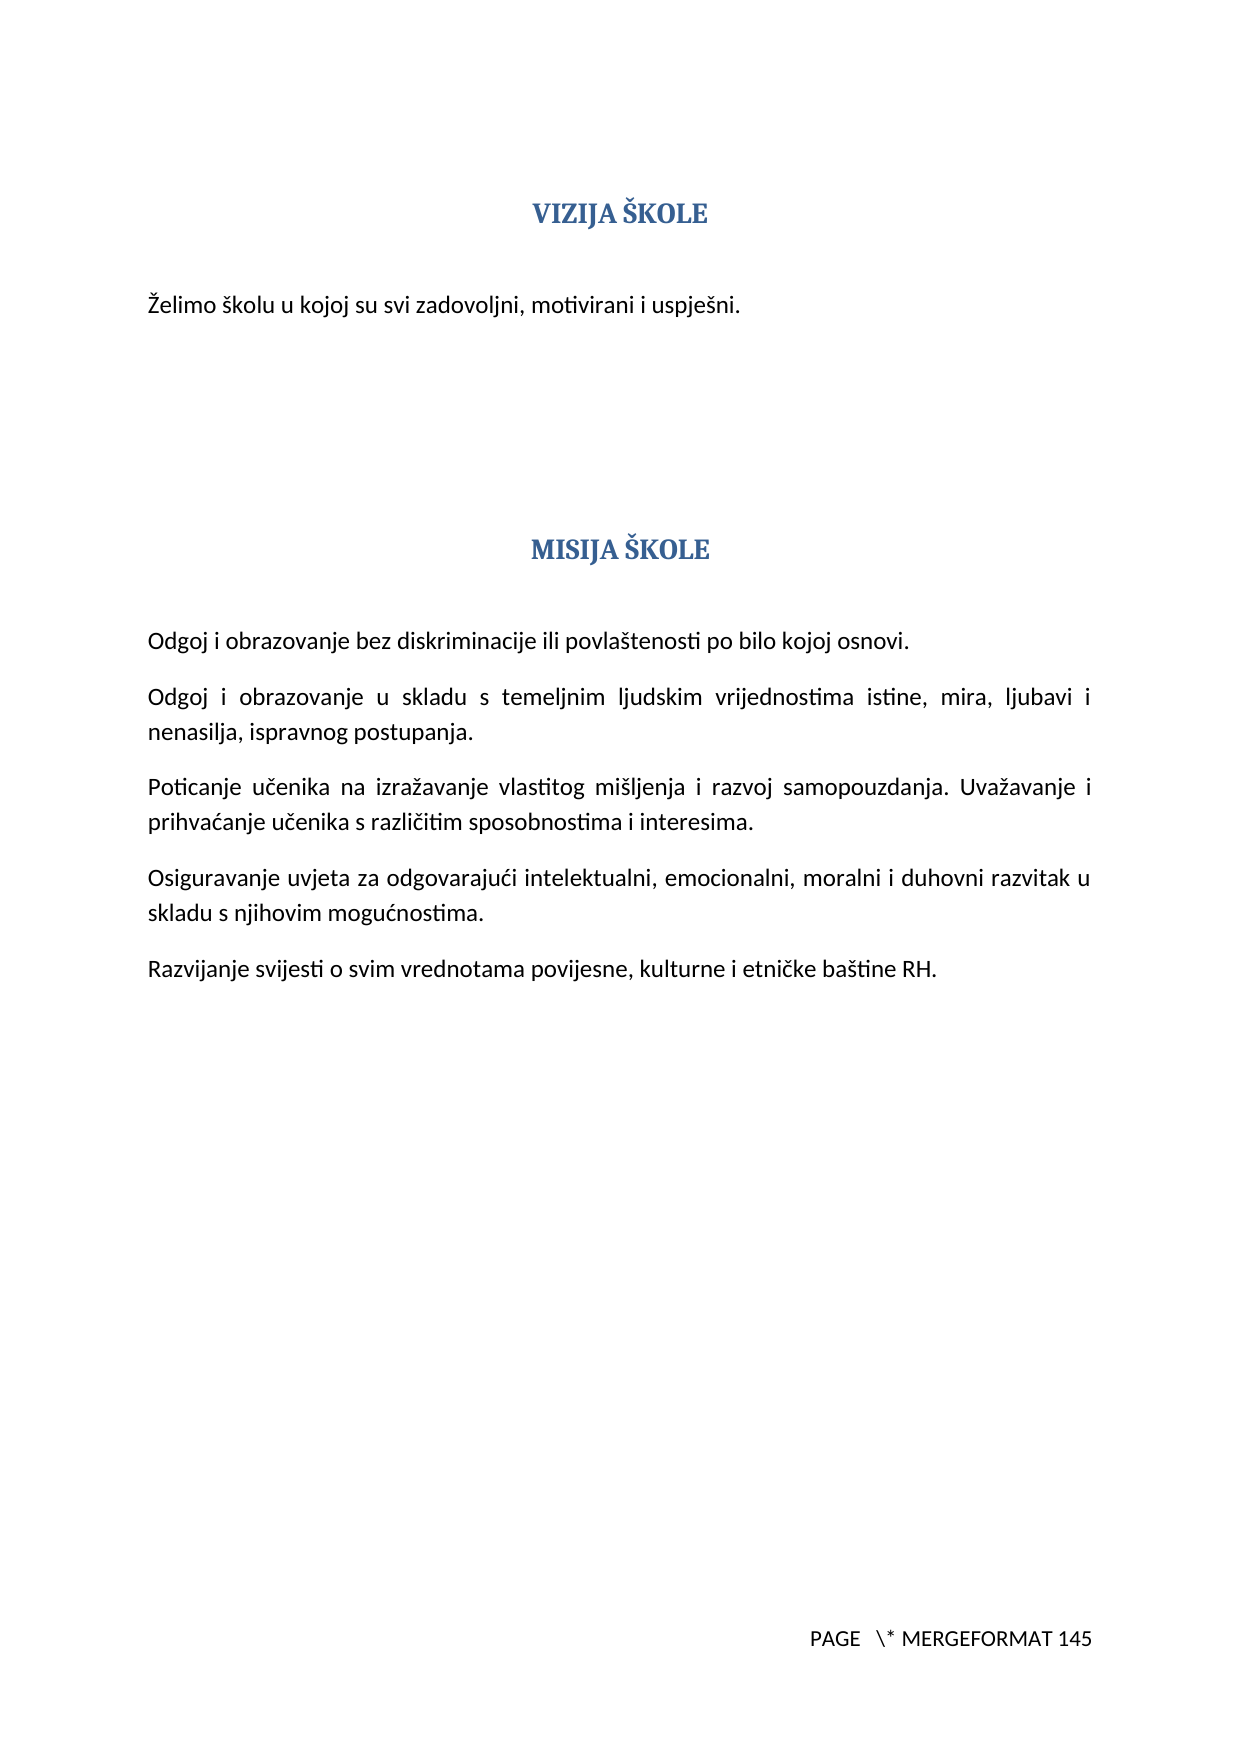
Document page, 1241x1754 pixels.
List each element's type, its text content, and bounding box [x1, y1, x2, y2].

subtitle MISIJA ŠKOLE [148, 533, 1093, 567]
subtitle VIZIJA ŠKOLE [148, 198, 1093, 231]
text Odgoj i obrazovanje u skladu s temeljnim ljudskim vrijednostima istine, mira, ljubavi i nenasilja, ispravnog postupanja. [148, 681, 1093, 746]
text Poticanje učenika na izražavanje vlastitog mišljenja i razvoj samopouzdanja. Uvažavanje i prihvaćanje učenika s različitim sposobnostima i interesima. [148, 771, 1093, 837]
text Odgoj i obrazovanje bez diskriminacije ili povlaštenosti po bilo kojoj osnovi. [148, 625, 1093, 655]
text Osiguravanje uvjeta za odgovarajući intelektualni, emocionalni, moralni i duhovni razvitak u skladu s njihovim mogućnostima. [148, 862, 1093, 928]
text Želimo školu u kojoj su svi zadovoljni, motivirani i uspješni. [148, 289, 1093, 320]
text Razvijanje svijesti o svim vrednotama povijesne, kulturne i etničke baštine RH. [148, 953, 1093, 984]
